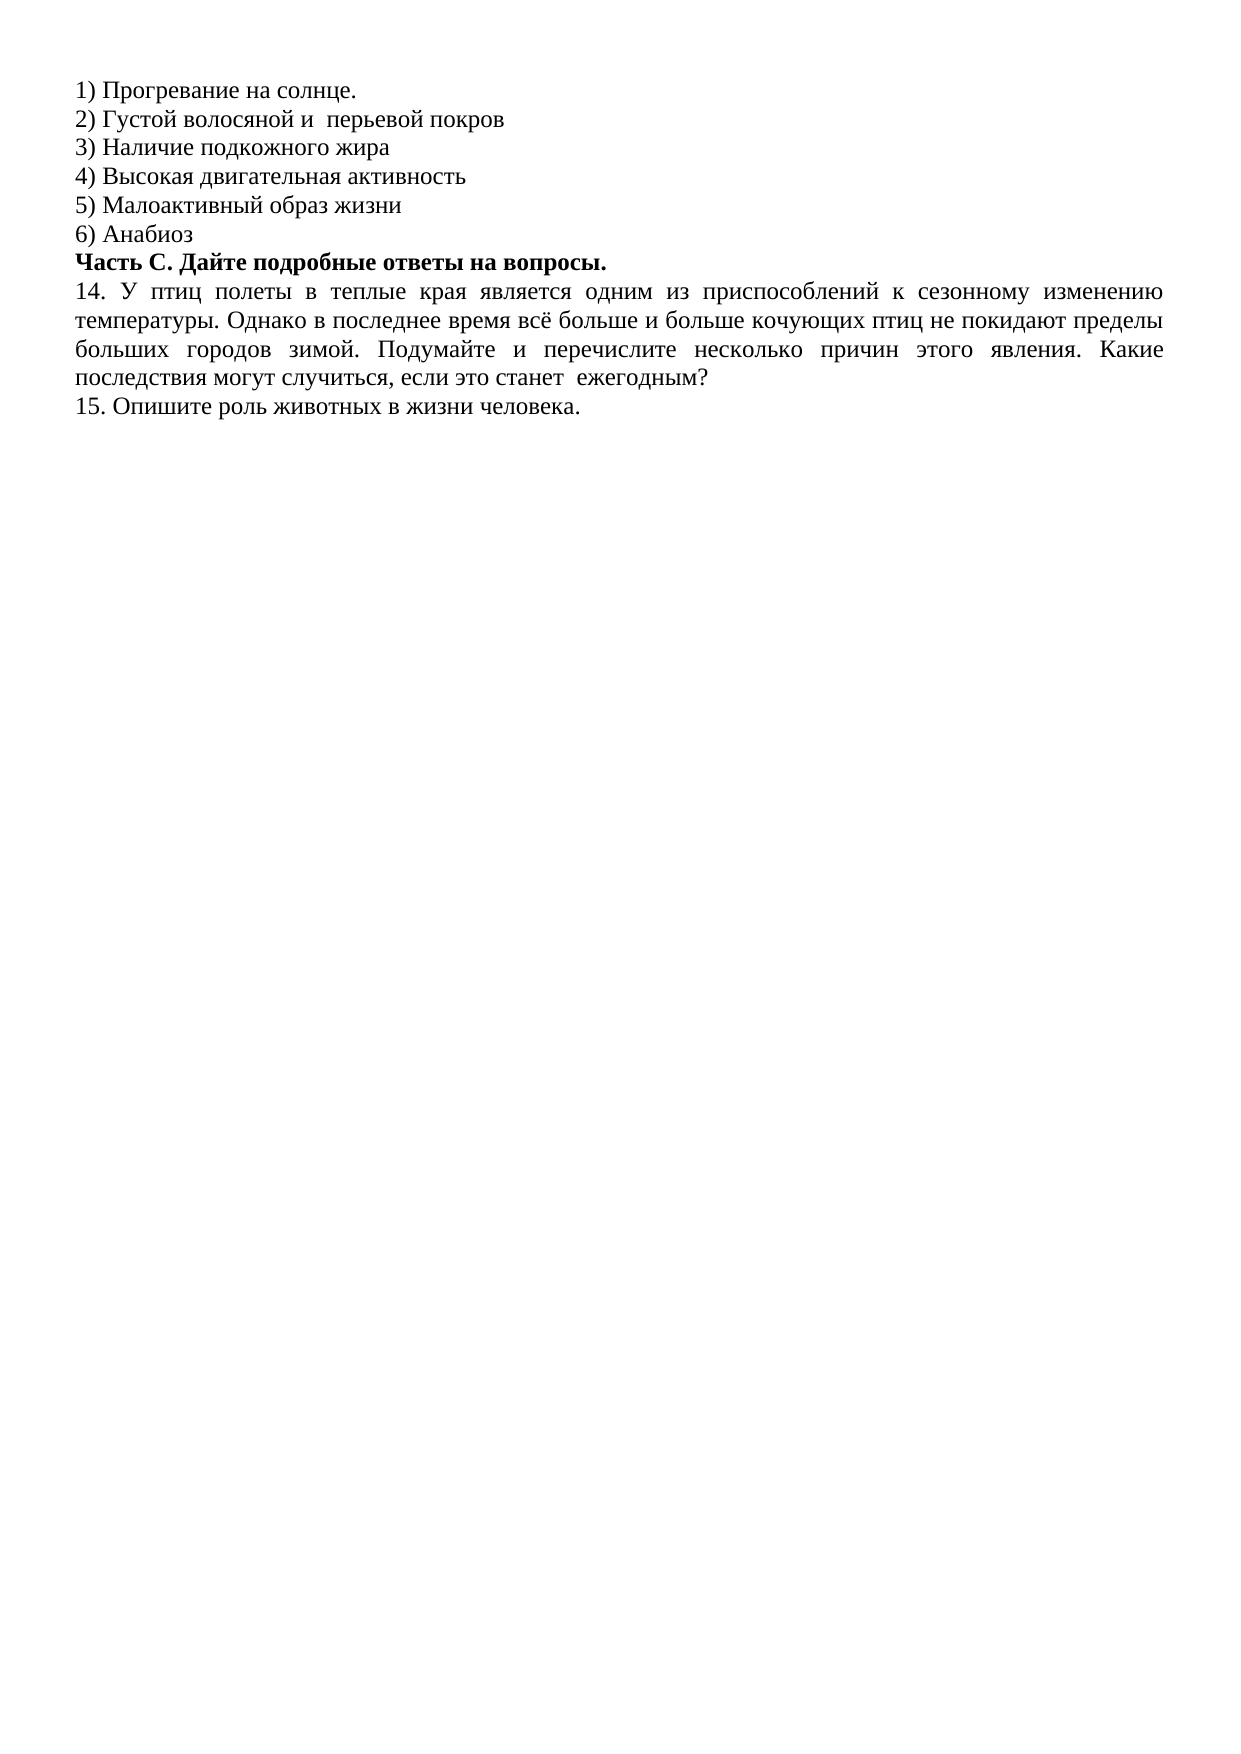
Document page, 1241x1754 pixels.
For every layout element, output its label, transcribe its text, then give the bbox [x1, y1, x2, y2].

text 2) Густой волосяной и перьевой покров [75, 104, 1165, 132]
text 4) Высокая двигательная активность [75, 161, 1165, 190]
text 1) Прогревание на солнце. [75, 75, 1165, 104]
text 15. Опишите роль животных в жизни человека. [75, 391, 1165, 420]
text Часть С. Дайте подробные ответы на вопросы. [75, 247, 1165, 276]
text 5) Малоактивный образ жизни [75, 190, 1165, 219]
text 14. У птиц полеты в теплые края является одним из приспособлений к сезонному изменению температуры. Однако в последнее время всё больше и больше кочующих птиц не покидают пределы больших городов зимой. Подумайте и перечислите несколько причин этого явления. Какие последствия могут случиться, если это станет ежегодным? [75, 276, 1165, 391]
text 3) Наличие подкожного жира [75, 132, 1165, 161]
text 6) Анабиоз [75, 219, 1165, 247]
